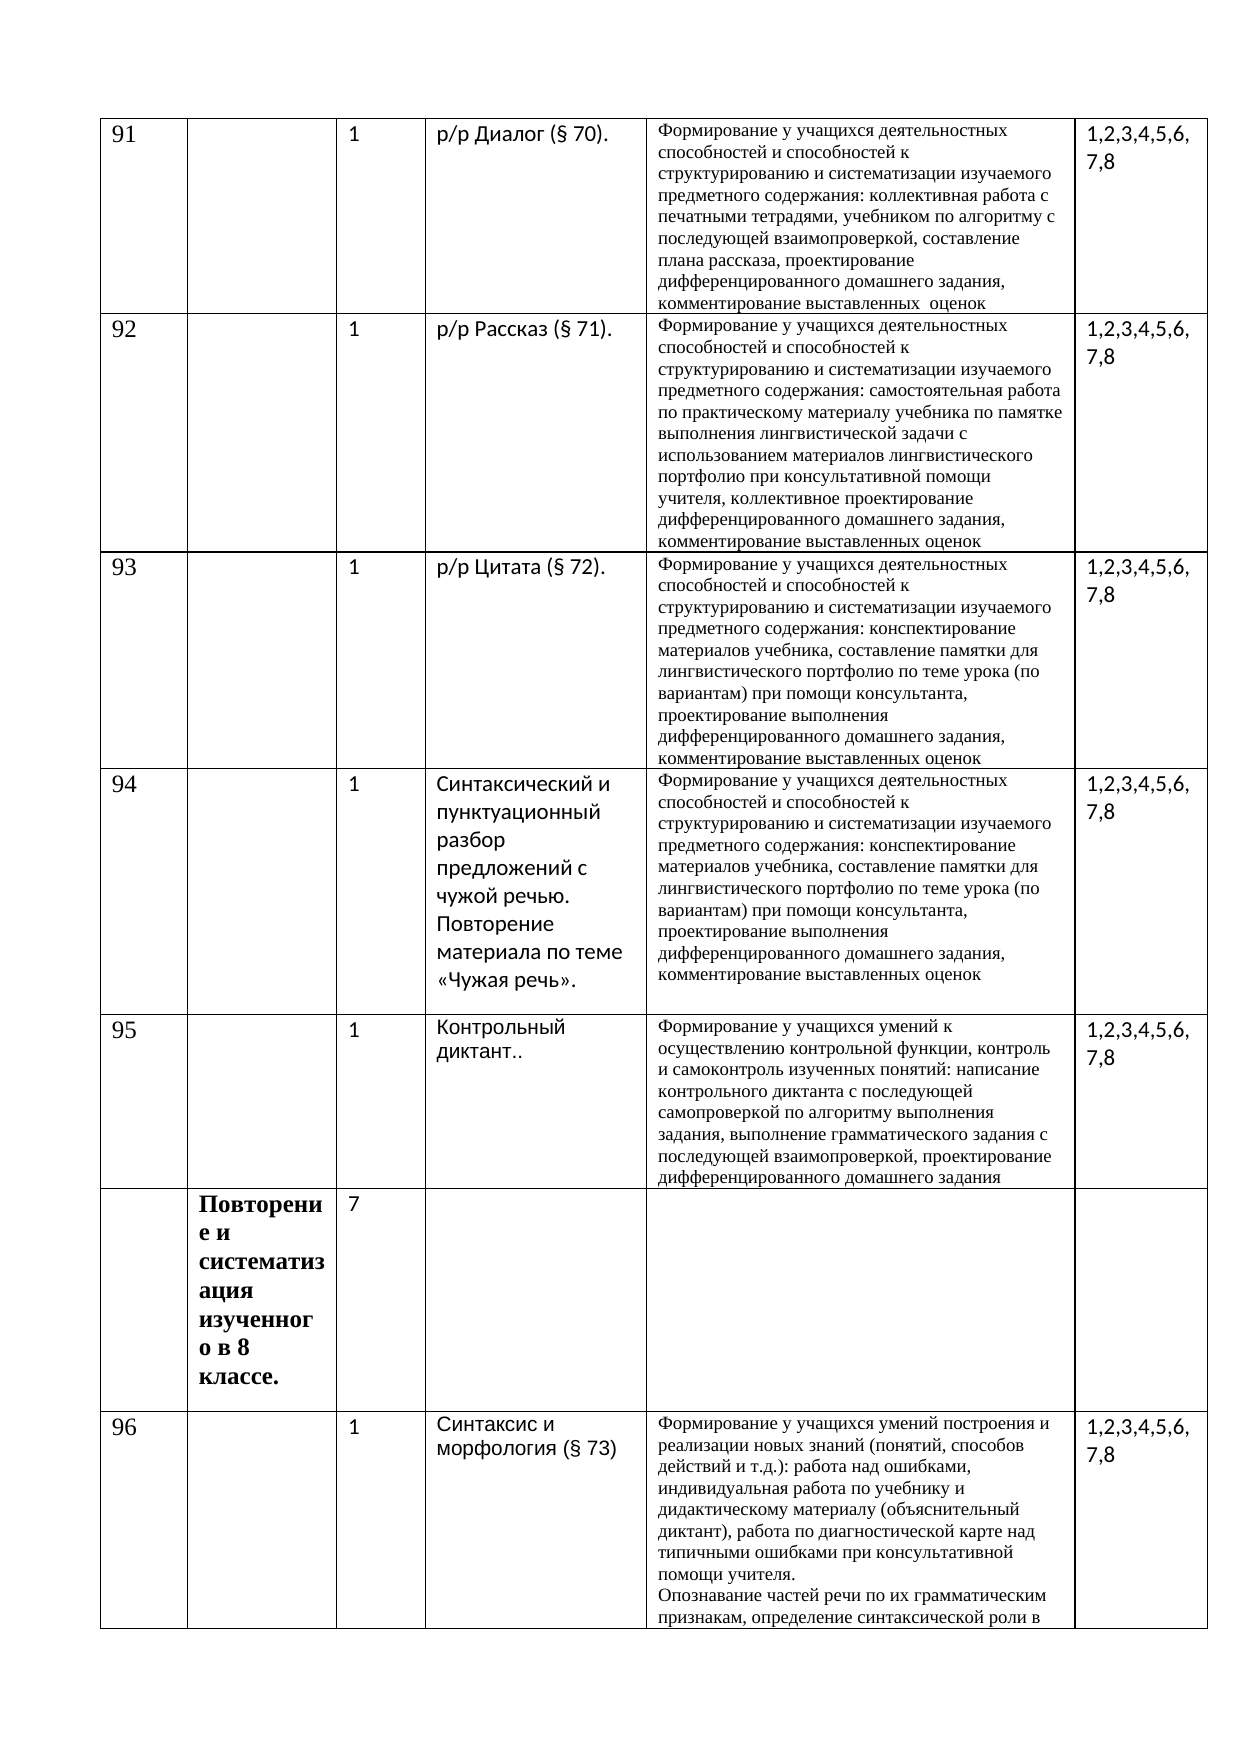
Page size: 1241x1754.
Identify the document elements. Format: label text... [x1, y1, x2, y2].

table_cell [188, 553, 336, 768]
table_cell 1 [337, 769, 425, 1014]
table_cell р/р Диалог (§ 70). [426, 119, 646, 313]
table_cell р/р Цитата (§ 72). [426, 553, 646, 768]
table_cell 91 [101, 119, 187, 313]
table_cell 92 [101, 314, 187, 551]
table_cell Формирование у учащихся деятельностных способностей и способностей к структурированию и систематизации изучаемого предметного содержания: коллективная работа с печатными тетрадями, учебником по алгоритму с последующей взаимопроверкой, составление плана рассказа, проектирование дифференцированного домашнего задания, комментирование выставленных оценок [647, 119, 1074, 313]
table_cell Контрольный диктант.. [426, 1015, 646, 1188]
table_cell 1,2,3,4,5,6,7,8 [1076, 1412, 1207, 1627]
table_cell Формирование у учащихся умений к осуществлению контрольной функции, контроль и самоконтроль изученных понятий: написание контрольного диктанта с последующей самопроверкой по алгоритму выполнения задания, выполнение грамматического задания с последующей взаимопроверкой, проектирование дифференцированного домашнего задания [647, 1015, 1074, 1188]
table_cell 1,2,3,4,5,6,7,8 [1076, 553, 1207, 768]
table_cell [101, 1189, 187, 1411]
table_cell Повторение и систематизация изученного в 8 классе. [188, 1189, 336, 1411]
table_cell 95 [101, 1015, 187, 1188]
table_cell 1 [337, 314, 425, 551]
table_cell 1 [337, 1015, 425, 1188]
table_cell 1,2,3,4,5,6,7,8 [1076, 314, 1207, 551]
table_cell 1 [337, 1412, 425, 1627]
table_cell Формирование у учащихся деятельностных способностей и способностей к структурированию и систематизации изучаемого предметного содержания: конспектирование материалов учебника, составление памятки для лингвистического портфолио по теме урока (по вариантам) при помощи консультанта, проектирование выполнения дифференцированного домашнего задания, комментирование выставленных оценок [647, 553, 1074, 768]
table_cell 1 [337, 553, 425, 768]
table_cell Формирование у учащихся деятельностных способностей и способностей к структурированию и систематизации изучаемого предметного содержания: конспектирование материалов учебника, составление памятки для лингвистического портфолио по теме урока (по вариантам) при помощи консультанта, проектирование выполнения дифференцированного домашнего задания, комментирование выставленных оценок [647, 769, 1074, 1014]
table_cell [426, 1189, 646, 1411]
table_cell Синтаксический и пунктуационный разбор предложений с чужой речью. Повторение материала по теме «Чужая речь». [426, 769, 646, 1014]
table_cell [647, 1189, 1074, 1411]
table_cell 93 [101, 553, 187, 768]
table_cell [188, 769, 336, 1014]
table_cell 96 [101, 1412, 187, 1627]
table_cell [188, 1412, 336, 1627]
table_cell 7 [337, 1189, 425, 1411]
table_cell [188, 119, 336, 313]
table_cell 1 [337, 119, 425, 313]
table_cell [188, 314, 336, 551]
table_cell р/р Рассказ (§ 71). [426, 314, 646, 551]
table_cell [188, 1015, 336, 1188]
table_cell [1076, 1189, 1207, 1411]
table_cell 1,2,3,4,5,6,7,8 [1076, 1015, 1207, 1188]
table_cell 1,2,3,4,5,6,7,8 [1076, 119, 1207, 313]
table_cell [647, 1412, 1074, 1627]
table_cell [426, 1412, 646, 1627]
table_cell 1,2,3,4,5,6,7,8 [1076, 769, 1207, 1014]
table_cell 94 [101, 769, 187, 1014]
